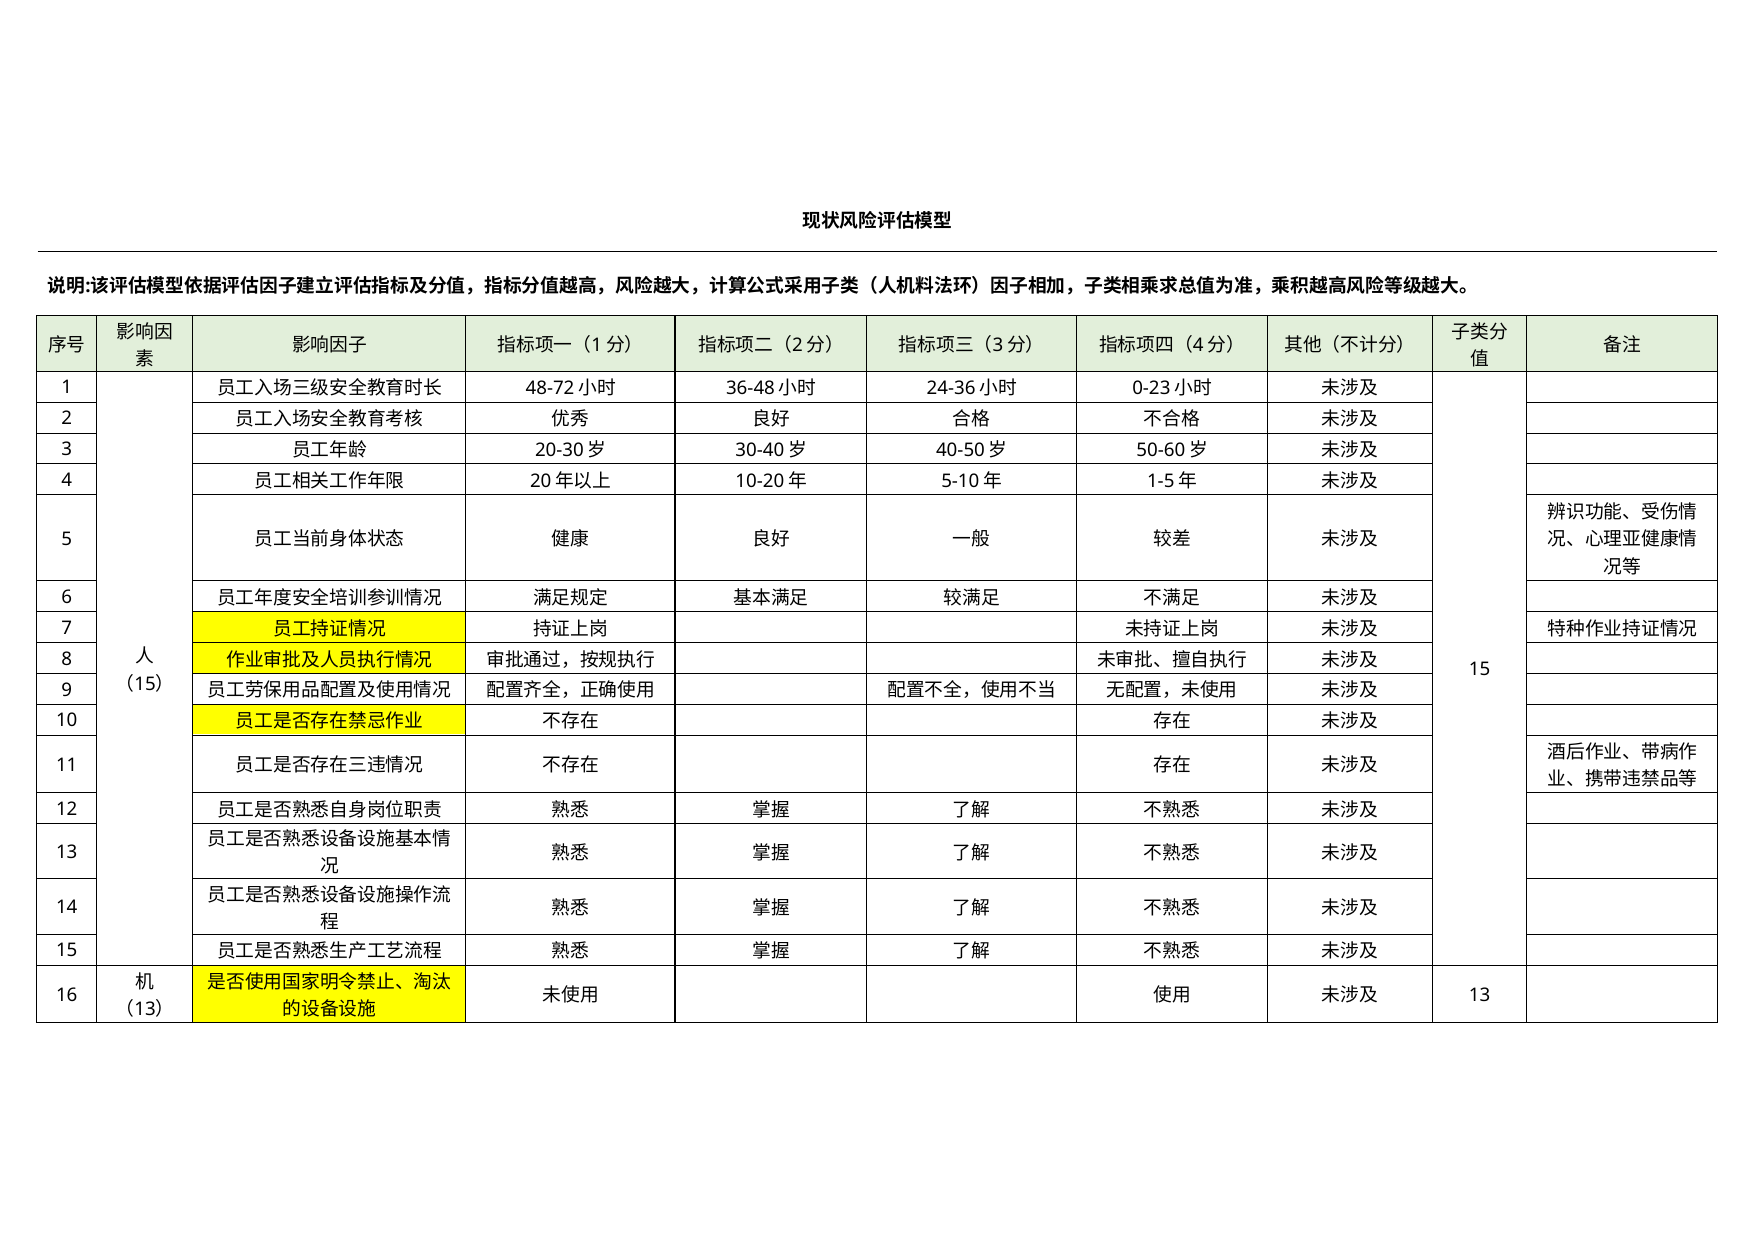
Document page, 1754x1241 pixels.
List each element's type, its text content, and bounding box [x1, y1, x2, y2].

table_cell 员工持证情况 [193, 612, 465, 642]
table_cell [1527, 879, 1717, 934]
table_cell 无配置，未使用 [1077, 674, 1267, 704]
table_cell 24-36小时 [867, 372, 1076, 402]
table_cell 不熟悉 [1077, 879, 1267, 934]
table_cell 未涉及 [1268, 581, 1432, 611]
table_cell 2 [37, 403, 96, 432]
table_cell 1 [37, 372, 96, 402]
table_cell [1527, 464, 1717, 494]
table_cell 4 [37, 464, 96, 494]
table_cell 指标项四（4分） [1077, 316, 1267, 371]
table_cell 酒后作业、带病作业、携带违禁品等 [1527, 736, 1717, 792]
table_cell 掌握 [676, 793, 866, 823]
table_cell 员工入场三级安全教育时长 [193, 372, 465, 402]
table_cell [1527, 581, 1717, 611]
table_cell [1527, 824, 1717, 878]
table_cell [676, 705, 866, 734]
table_cell [867, 643, 1076, 673]
table_cell 满足规定 [466, 581, 674, 611]
table_cell 员工是否熟悉生产工艺流程 [193, 935, 465, 964]
table_cell 员工相关工作年限 [193, 464, 465, 494]
table_cell 指标项三（3分） [867, 316, 1076, 371]
table_cell 48-72小时 [466, 372, 674, 402]
table_cell 较满足 [867, 581, 1076, 611]
table_cell 13 [37, 824, 96, 878]
table_cell 良好 [676, 495, 866, 580]
table_cell [1527, 403, 1717, 432]
table_cell [1527, 966, 1717, 1022]
table_cell 11 [37, 736, 96, 792]
table_cell 说明:该评估模型依据评估因子建立评估指标及分值，指标分值越高，风险越大，计算公式采用子类（人机料法环）因子相加，子类相乘求总值为准，乘积越高风险等级越大。 [36, 251, 1718, 315]
table_cell 15 [1433, 372, 1526, 964]
table_cell 掌握 [676, 935, 866, 964]
table_cell 不满足 [1077, 581, 1267, 611]
table_cell 14 [37, 879, 96, 934]
table_cell 序号 [37, 316, 96, 371]
table_cell 特种作业持证情况 [1527, 612, 1717, 642]
table_cell [1527, 935, 1717, 964]
table_cell [676, 612, 866, 642]
table_cell 基本满足 [676, 581, 866, 611]
table_cell [867, 966, 1076, 1022]
table_cell 未涉及 [1268, 372, 1432, 402]
table_cell 指标项一（1分） [466, 316, 674, 371]
table_cell 未持证上岗 [1077, 612, 1267, 642]
table_cell 50-60岁 [1077, 434, 1267, 463]
table_cell 员工是否熟悉自身岗位职责 [193, 793, 465, 823]
table_cell 不熟悉 [1077, 793, 1267, 823]
table_cell 影响因子 [193, 316, 465, 371]
table_cell 5 [37, 495, 96, 580]
table_cell 员工是否存在禁忌作业 [193, 705, 465, 734]
table_cell 作业审批及人员执行情况 [193, 643, 465, 673]
table_cell 熟悉 [466, 793, 674, 823]
table_cell 其他（不计分） [1268, 316, 1432, 371]
table_cell 不存在 [466, 736, 674, 792]
table_cell 未涉及 [1268, 464, 1432, 494]
table_cell 员工年度安全培训参训情况 [193, 581, 465, 611]
table_cell 0-23小时 [1077, 372, 1267, 402]
table_cell 了解 [867, 935, 1076, 964]
table_cell 未使用 [466, 966, 674, 1022]
table_cell 不熟悉 [1077, 824, 1267, 878]
table_cell 7 [37, 612, 96, 642]
table_cell 熟悉 [466, 879, 674, 934]
table_header 现状风险评估模型 [36, 187, 1718, 251]
table_cell 不存在 [466, 705, 674, 734]
table_cell 12 [37, 793, 96, 823]
table_cell 了解 [867, 793, 1076, 823]
table_cell 人（15） [97, 372, 192, 964]
table_cell 未涉及 [1268, 824, 1432, 878]
table_cell 审批通过，按规执行 [466, 643, 674, 673]
table_cell 30-40岁 [676, 434, 866, 463]
table_cell 良好 [676, 403, 866, 432]
table_cell 机（13） [97, 966, 192, 1022]
table_cell [1527, 372, 1717, 402]
table_cell 6 [37, 581, 96, 611]
table_cell [676, 966, 866, 1022]
table_cell [867, 612, 1076, 642]
table_cell 未涉及 [1268, 674, 1432, 704]
table_cell 是否使用国家明令禁止、淘汰的设备设施 [193, 966, 465, 1022]
table_cell 了解 [867, 879, 1076, 934]
table_cell 合格 [867, 403, 1076, 432]
table_cell 16 [37, 966, 96, 1022]
table_cell 优秀 [466, 403, 674, 432]
table_cell 20年以上 [466, 464, 674, 494]
table_cell 未涉及 [1268, 935, 1432, 964]
table_cell 员工当前身体状态 [193, 495, 465, 580]
table_cell 15 [37, 935, 96, 964]
table_cell [1527, 705, 1717, 734]
table_cell [676, 674, 866, 704]
table_cell 影响因素 [97, 316, 192, 371]
table_cell 员工年龄 [193, 434, 465, 463]
table_cell 一般 [867, 495, 1076, 580]
table_cell 未涉及 [1268, 434, 1432, 463]
table_cell 员工是否熟悉设备设施基本情况 [193, 824, 465, 878]
table_cell [1527, 674, 1717, 704]
table_cell 20-30岁 [466, 434, 674, 463]
table_cell 了解 [867, 824, 1076, 878]
table_cell [867, 736, 1076, 792]
table_cell 员工入场安全教育考核 [193, 403, 465, 432]
table_cell 10-20年 [676, 464, 866, 494]
table_cell 备注 [1527, 316, 1717, 371]
table_cell 9 [37, 674, 96, 704]
table_cell 1-5年 [1077, 464, 1267, 494]
table_cell [1527, 434, 1717, 463]
table_cell 未涉及 [1268, 736, 1432, 792]
table_cell 指标项二（2分） [676, 316, 866, 371]
table_cell [1527, 793, 1717, 823]
table_cell [1527, 643, 1717, 673]
table_cell 持证上岗 [466, 612, 674, 642]
table_cell 未涉及 [1268, 495, 1432, 580]
table_cell 3 [37, 434, 96, 463]
table_cell 熟悉 [466, 824, 674, 878]
table_cell 未涉及 [1268, 705, 1432, 734]
table_cell [676, 736, 866, 792]
table_cell 未审批、擅自执行 [1077, 643, 1267, 673]
table_cell 未涉及 [1268, 612, 1432, 642]
table_cell 未涉及 [1268, 403, 1432, 432]
table_cell [676, 643, 866, 673]
table_cell 不合格 [1077, 403, 1267, 432]
table_cell 配置齐全，正确使用 [466, 674, 674, 704]
table_cell [867, 705, 1076, 734]
table_cell 健康 [466, 495, 674, 580]
table_cell 未涉及 [1268, 793, 1432, 823]
table_cell 较差 [1077, 495, 1267, 580]
table_cell 10 [37, 705, 96, 734]
table_cell 使用 [1077, 966, 1267, 1022]
table_cell 掌握 [676, 824, 866, 878]
table_cell 40-50岁 [867, 434, 1076, 463]
table_cell 掌握 [676, 879, 866, 934]
table_cell 员工劳保用品配置及使用情况 [193, 674, 465, 704]
table_cell 未涉及 [1268, 966, 1432, 1022]
table_cell 未涉及 [1268, 643, 1432, 673]
table_cell 配置不全，使用不当 [867, 674, 1076, 704]
table_cell 5-10年 [867, 464, 1076, 494]
table_cell 员工是否存在三违情况 [193, 736, 465, 792]
table_cell 存在 [1077, 736, 1267, 792]
table_cell 辨识功能、受伤情况、心理亚健康情况等 [1527, 495, 1717, 580]
table_cell 存在 [1077, 705, 1267, 734]
table_cell 未涉及 [1268, 879, 1432, 934]
table_cell 36-48小时 [676, 372, 866, 402]
table_cell 8 [37, 643, 96, 673]
table_cell 熟悉 [466, 935, 674, 964]
table_cell 13 [1433, 966, 1526, 1022]
table_cell 子类分值 [1433, 316, 1526, 371]
table_cell 不熟悉 [1077, 935, 1267, 964]
table_cell 员工是否熟悉设备设施操作流程 [193, 879, 465, 934]
